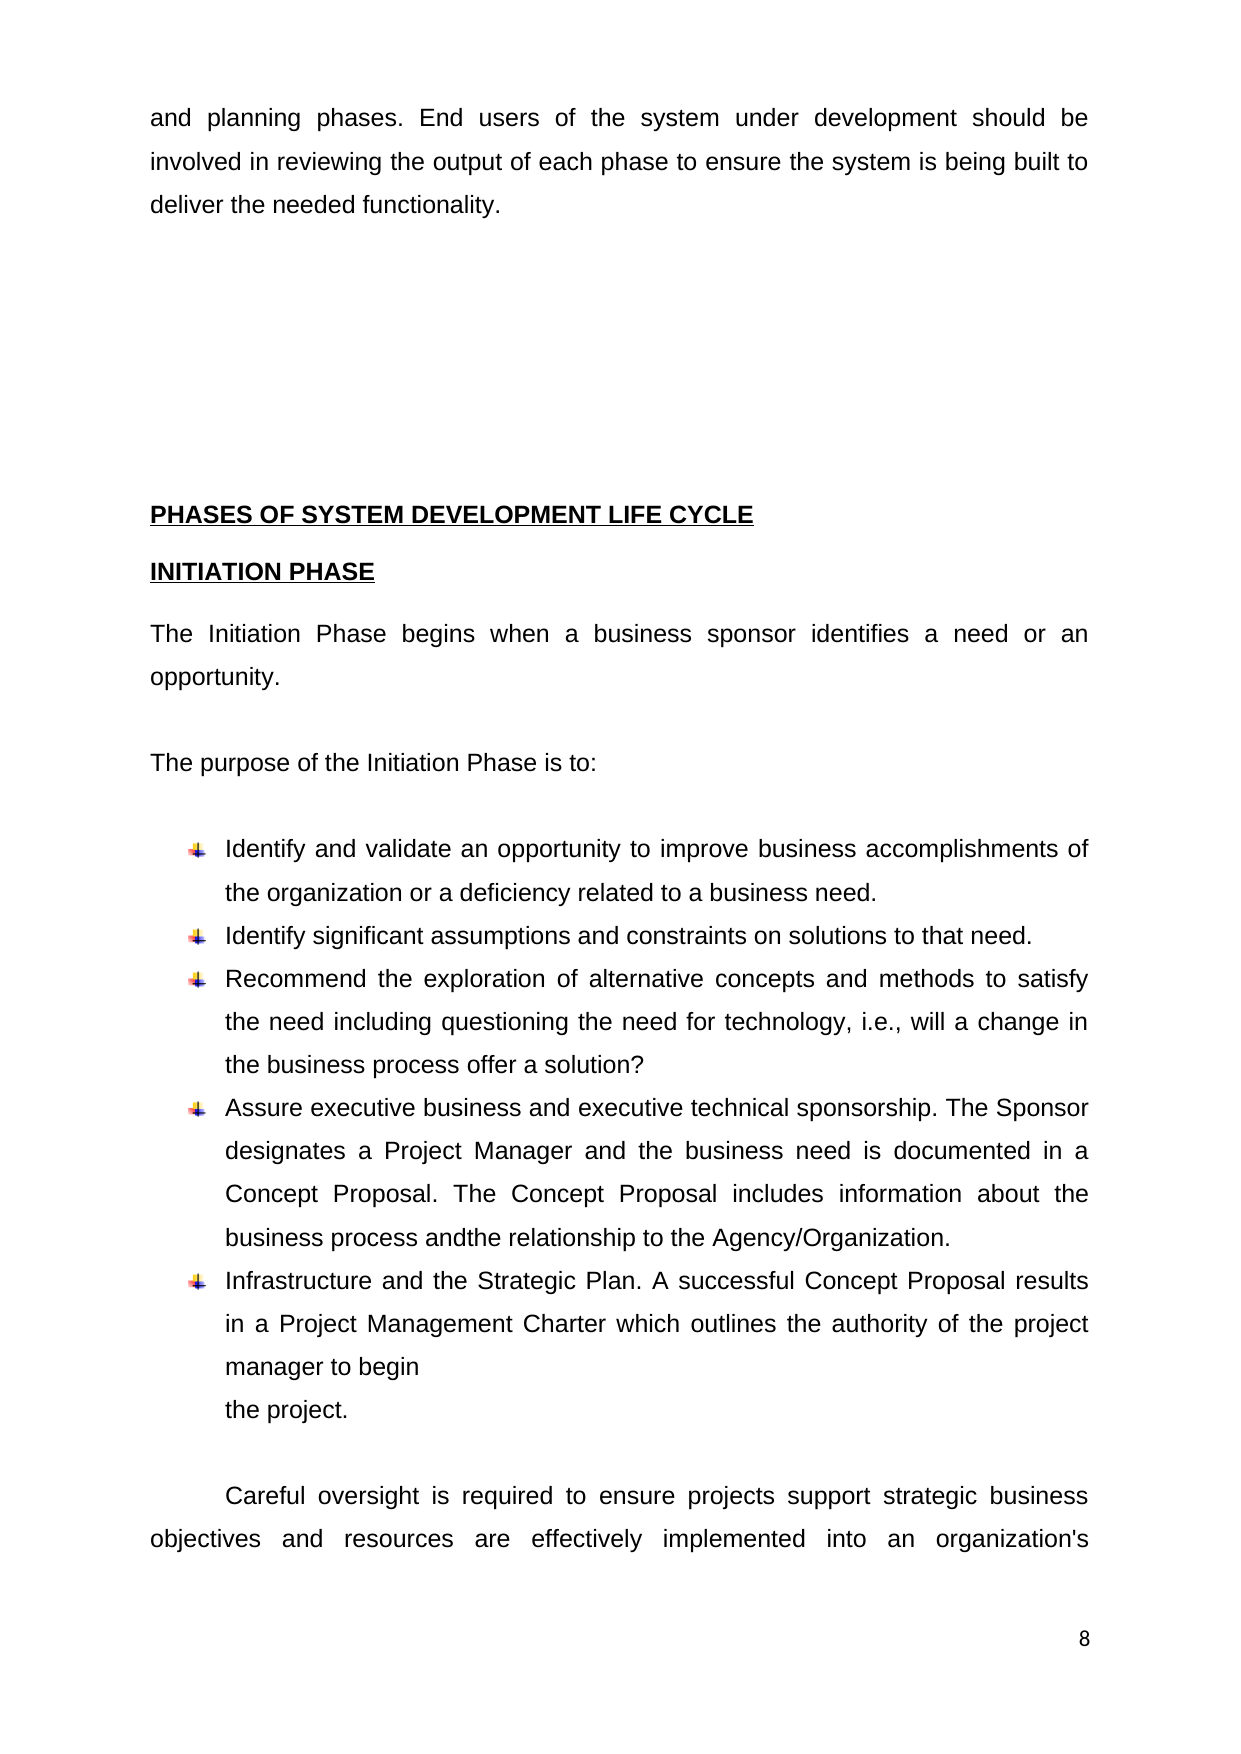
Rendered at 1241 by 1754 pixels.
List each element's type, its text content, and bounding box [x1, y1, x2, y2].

text the project. [150, 1395, 1090, 1424]
picture [188, 1272, 206, 1290]
text The purpose of the Initiation Phase is to: [150, 748, 1090, 777]
picture [188, 970, 206, 988]
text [150, 103, 1090, 218]
list Assure executive business and executive technical sponsorship. The Sponsor designates a Project Manager and the business need is documented in a Concept Proposal. The Concept Proposal includes information about the business process andthe relationship to the Agency/Organization. [187, 1093, 1090, 1251]
picture [188, 1100, 206, 1117]
list Identify significant assumptions and constraints on solutions to that need. [187, 921, 1090, 949]
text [150, 1481, 1090, 1553]
picture [188, 927, 206, 945]
text The Initiation Phase begins when a business sponsor identifies a need or an opportunity. [150, 619, 1090, 691]
list Identify and validate an opportunity to improve business accomplishments of the organization or a deficiency related to a business need. [187, 834, 1090, 906]
text PHASES OF SYSTEM DEVELOPMENT LIFE CYCLE [150, 499, 1090, 528]
list Recommend the exploration of alternative concepts and methods to satisfy the need including questioning the need for technology, i.e., will a change in the business process offer a solution? [187, 964, 1090, 1079]
text INITIATION PHASE [150, 557, 1090, 586]
picture [188, 841, 206, 858]
list Infrastructure and the Strategic Plan. A successful Concept Proposal results in a Project Management Charter which outlines the authority of the project manager to begin [187, 1266, 1090, 1381]
